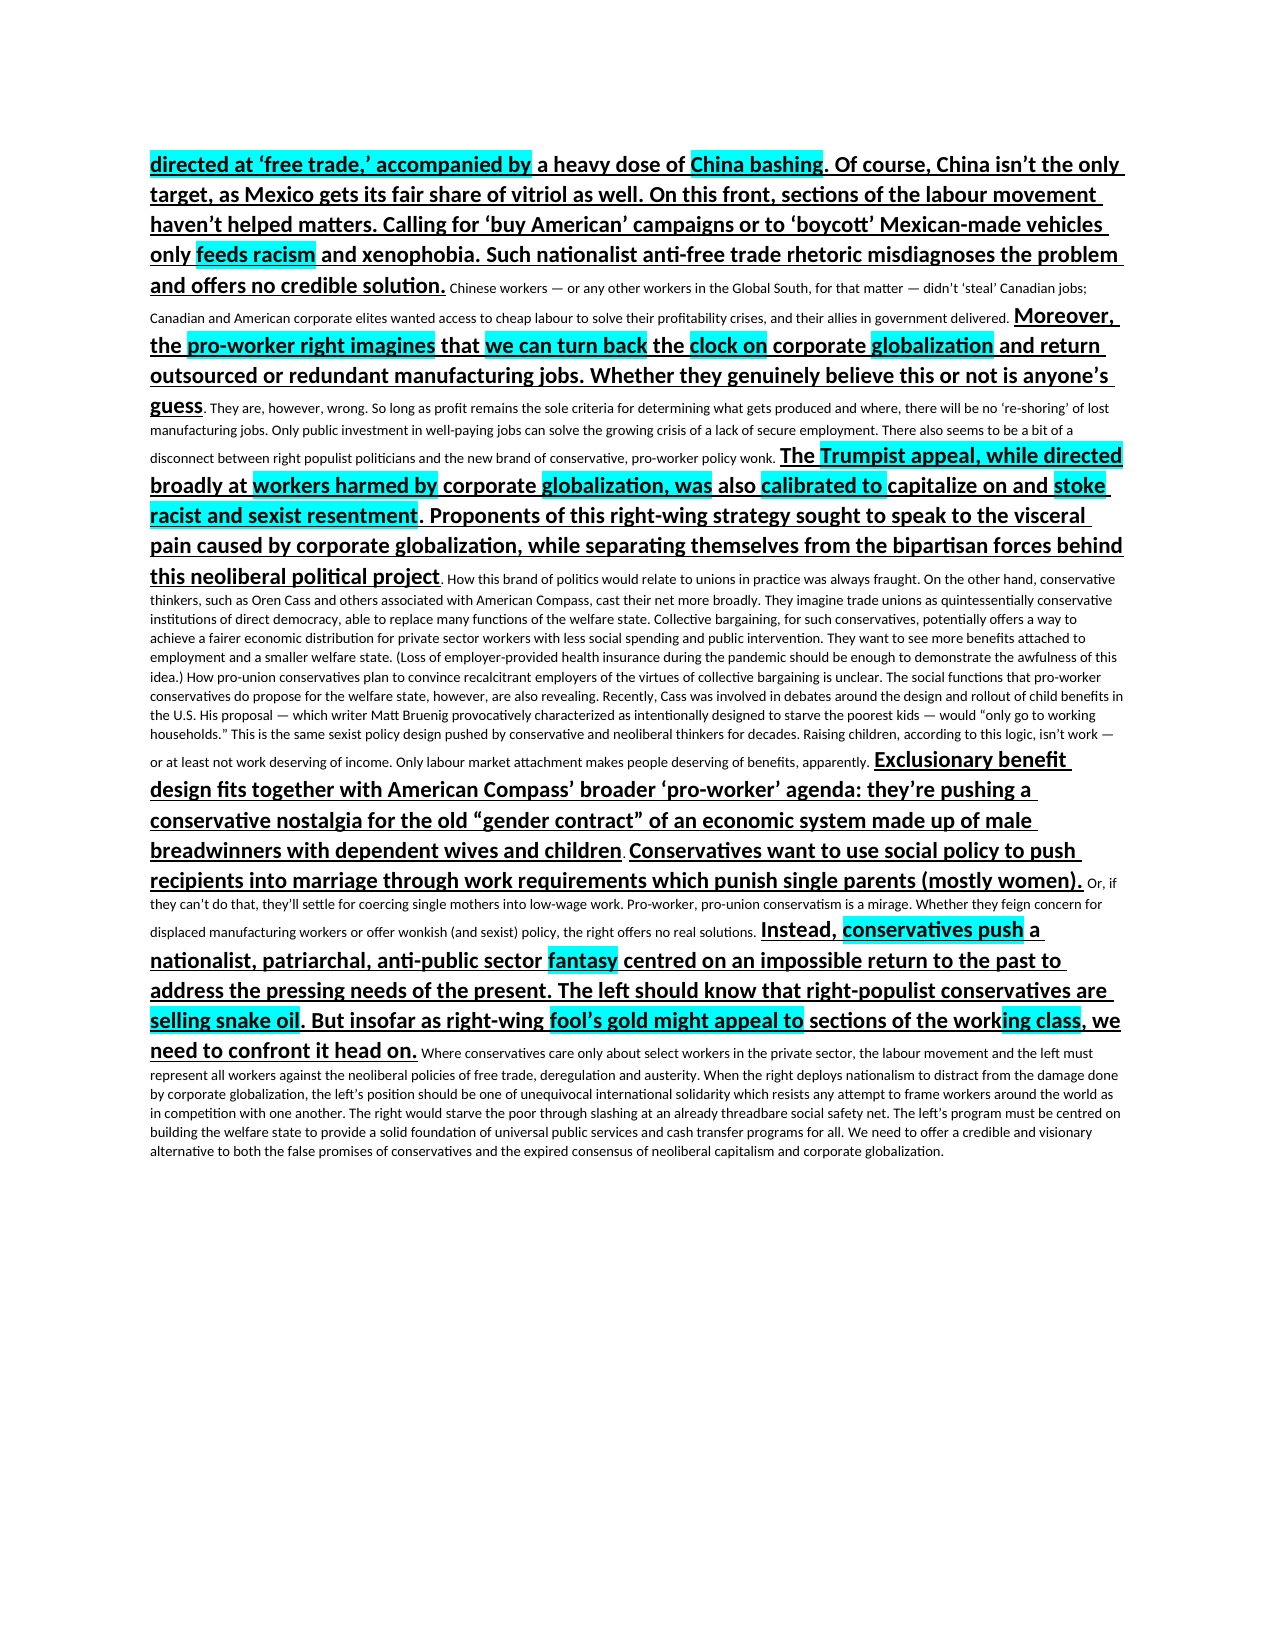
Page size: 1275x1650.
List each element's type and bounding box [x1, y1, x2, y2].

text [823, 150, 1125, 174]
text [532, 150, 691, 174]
text [150, 176, 1125, 1160]
